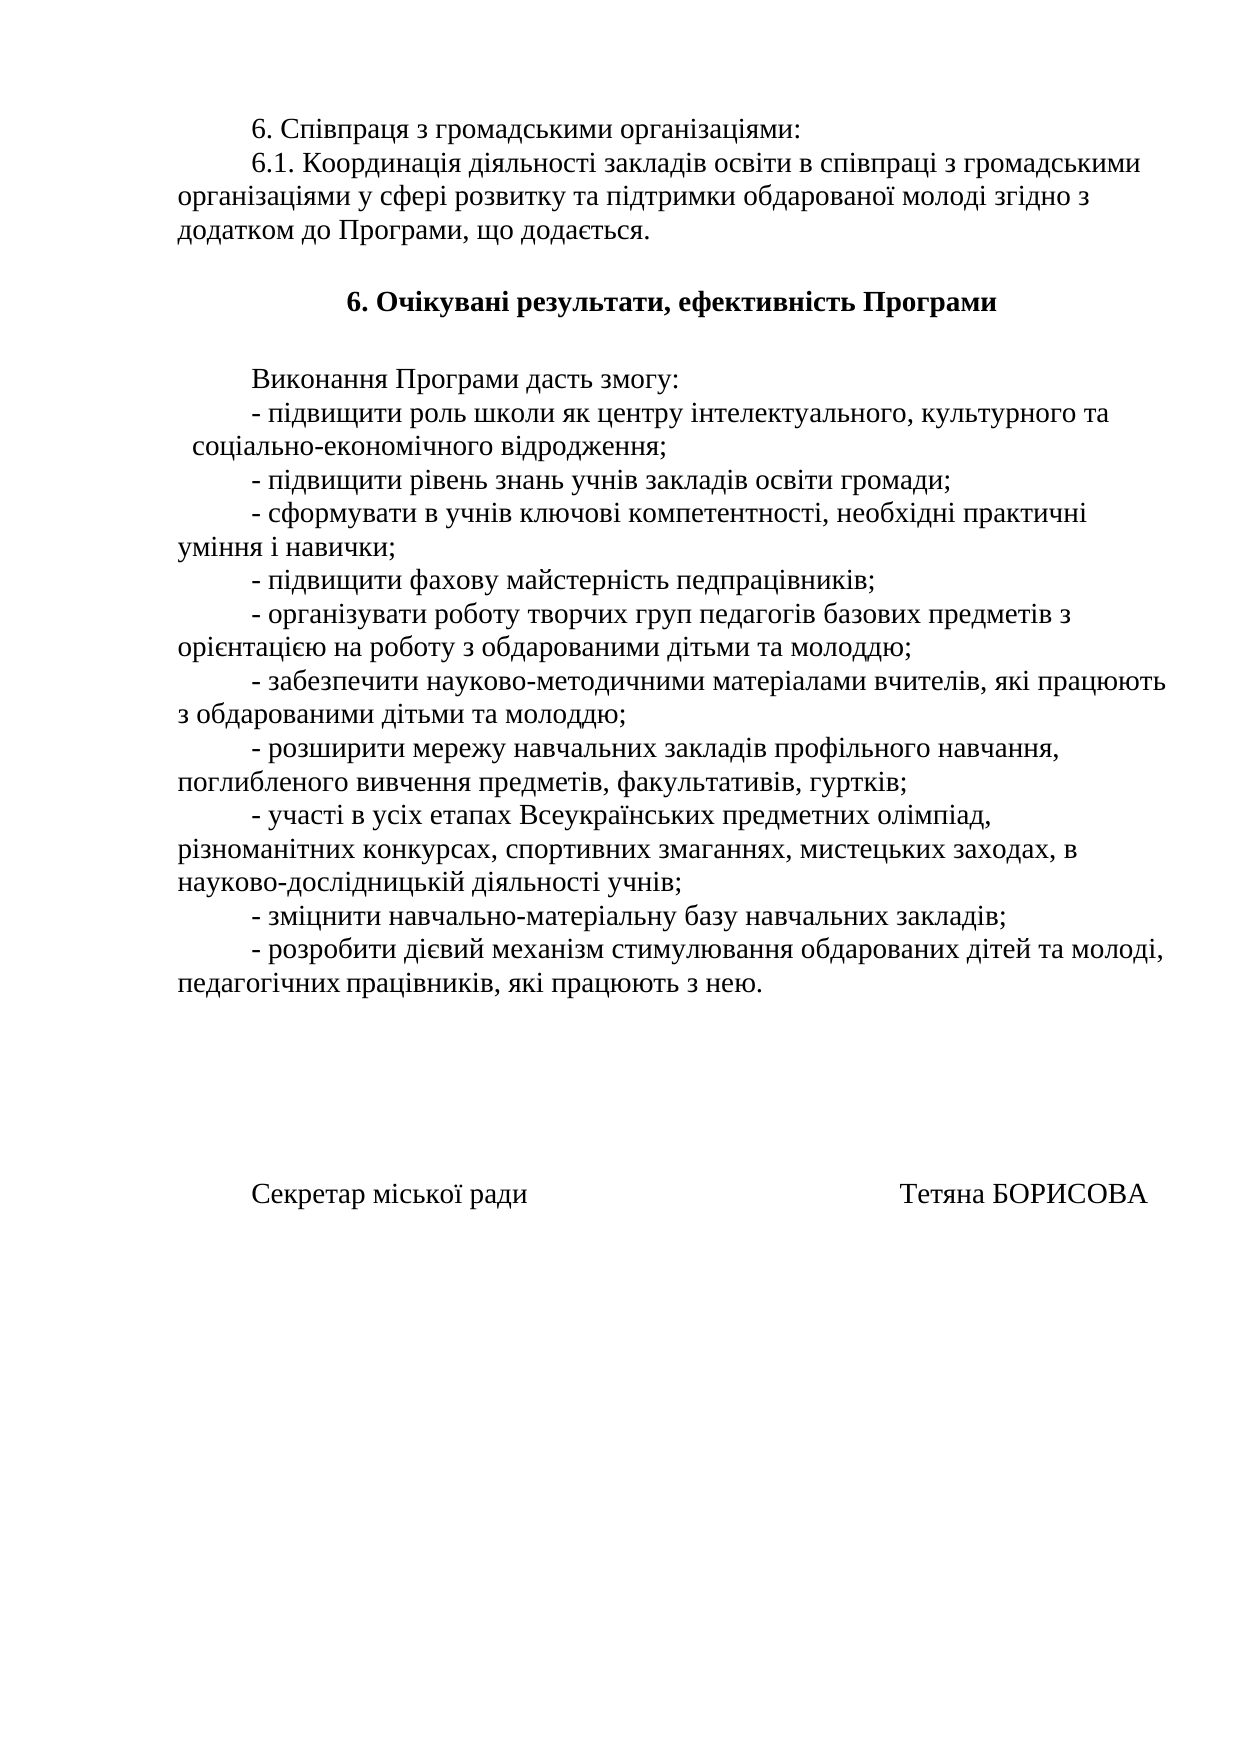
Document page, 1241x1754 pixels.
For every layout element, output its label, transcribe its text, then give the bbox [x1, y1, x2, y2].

text 6.1. Координація діяльності закладів освіти в співпраці з громадськими організаціями у сфері розвитку та підтримки обдарованої молоді згідно з додатком до Програми, що додається. [177, 145, 1167, 246]
text 6. Очікувані результати, ефективність Програми [177, 284, 1167, 318]
text - підвищити роль школи як центру інтелектуального, культурного та [177, 395, 1167, 428]
text - участі в усіх етапах Всеукраїнських предметних олімпіад, різноманітних конкурсах, спортивних змаганнях, мистецьких заходах, в науково-дослідницькій діяльності учнів; [177, 797, 1167, 898]
text Секретар міської ради Тетяна БОРИСОВА [148, 1177, 1167, 1210]
text - розробити дієвий механізм стимулювання обдарованих дітей та молоді, [177, 931, 1167, 965]
text - організувати роботу творчих груп педагогів базових предметів з орієнтацією на роботу з обдарованими дітьми та молоддю; [177, 596, 1167, 663]
text - сформувати в учнів ключові компетентності, необхідні практичні уміння і навички; [177, 495, 1167, 562]
text - забезпечити науково-методичними матеріалами вчителів, які працюють з обдарованими дітьми та молоддю; [177, 663, 1167, 730]
text - зміцнити навчально-матеріальну базу навчальних закладів; [177, 898, 1167, 931]
text Виконання Програми дасть змогу: [177, 361, 1167, 395]
text - розширити мережу навчальних закладів профільного навчання, поглибленого вивчення предметів, факультативів, гуртків; [177, 730, 1167, 797]
text 6. Співпраця з громадськими організаціями: [177, 111, 1167, 145]
text соціально-економічного відродження; [177, 428, 1167, 462]
text - підвищити фахову майстерність педпрацівників; [177, 562, 1167, 596]
text педагогічних працівників, які працюють з нею. [177, 965, 1167, 998]
text - підвищити рівень знань учнів закладів освіти громади; [177, 462, 1167, 495]
